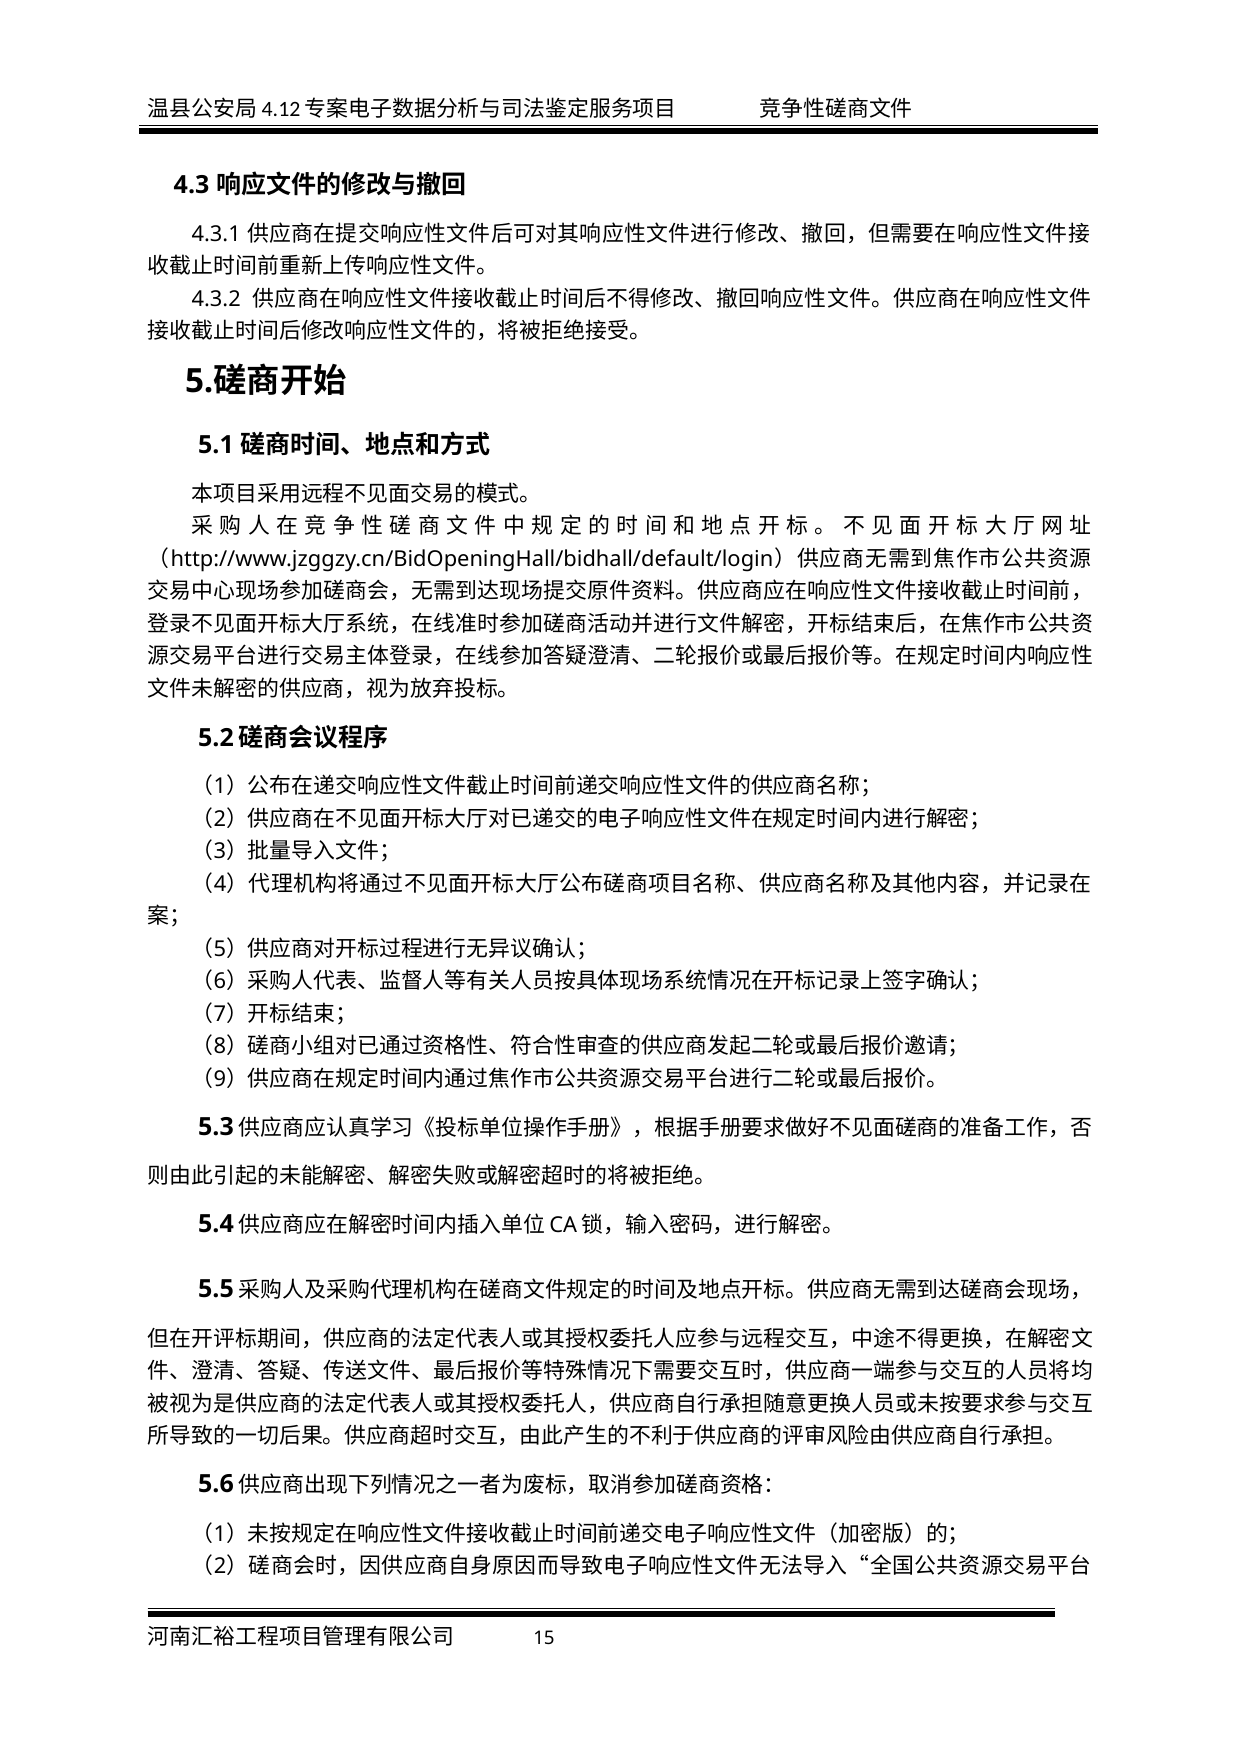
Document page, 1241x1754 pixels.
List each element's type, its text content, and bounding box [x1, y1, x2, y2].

text （2）供应商在不见面开标大厅对已递交的电子响应性文件在规定时间内进行解密； [148, 800, 1093, 833]
text 5.6供应商出现下列情况之一者为废标，取消参加磋商资格： [148, 1450, 1093, 1515]
text （5）供应商对开标过程进行无异议确认； [148, 930, 1093, 963]
text 本项目采用远程不见面交易的模式。 [148, 475, 1093, 508]
text 4.3 响应文件的修改与撤回 [148, 150, 1093, 215]
text （4）代理机构将通过不见面开标大厅公布磋商项目名称、供应商名称及其他内容，并记录在案； [148, 865, 1093, 930]
text 5.4供应商应在解密时间内插入单位CA锁，输入密码，进行解密。 [148, 1190, 1093, 1255]
text （1）未按规定在响应性文件接收截止时间前递交电子响应性文件（加密版）的； [148, 1515, 1093, 1548]
text （3）批量导入文件； [148, 833, 1093, 865]
text （9）供应商在规定时间内通过焦作市公共资源交易平台进行二轮或最后报价。 [148, 1060, 1093, 1093]
text 5.2磋商会议程序 [148, 703, 1093, 768]
text （7）开标结束； [148, 995, 1093, 1028]
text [148, 1548, 1093, 1580]
text （1）公布在递交响应性文件截止时间前递交响应性文件的供应商名称； [148, 768, 1093, 800]
text 4.3.2 供应商在响应性文件接收截止时间后不得修改、撤回响应性文件。供应商在响应性文件接收截止时间后修改响应性文件的，将被拒绝接受。 [148, 280, 1093, 345]
text 5.1 磋商时间、地点和方式 [148, 410, 1093, 475]
text 5.5采购人及采购代理机构在磋商文件规定的时间及地点开标。供应商无需到达磋商会现场，但在开评标期间，供应商的法定代表人或其授权委托人应参与远程交互，中途不得更换，在解密文件、澄清、答疑、传送文件、最后报价等特殊情况下需要交互时，供应商一端参与交互的人员将均被视为是供应商的法定代表人或其授权委托人，供应商自行承担随意更换人员或未按要求参与交互所导致的一切后果。供应商超时交互，由此产生的不利于供应商的评审风险由供应商自行承担。 [148, 1255, 1093, 1450]
text 5.3供应商应认真学习《投标单位操作手册》，根据手册要求做好不见面磋商的准备工作，否则由此引起的未能解密、解密失败或解密超时的将被拒绝。 [148, 1093, 1093, 1190]
text 采购人在竞争性磋商文件中规定的时间和地点开标。不见面开标大厅网址 （http://www.jzggzy.cn/BidOpeningHall/bidhall/default/login）供应商无需到焦作市公共资源交易中心现场参加磋商会，无需到达现场提交原件资料。供应商应在响应性文件接收截止时间前，登录不见面开标大厅系统，在线准时参加磋商活动并进行文件解密，开标结束后，在焦作市公共资源交易平台进行交易主体登录，在线参加答疑澄清、二轮报价或最后报价等。在规定时间内响应性文件未解密的供应商，视为放弃投标。 [148, 508, 1093, 703]
text （8）磋商小组对已通过资格性、符合性审查的供应商发起二轮或最后报价邀请； [148, 1028, 1093, 1060]
subtitle 磋商开始 [166, 345, 1093, 410]
text （6）采购人代表、监督人等有关人员按具体现场系统情况在开标记录上签字确认； [148, 963, 1093, 995]
text 4.3.1 供应商在提交响应性文件后可对其响应性文件进行修改、撤回，但需要在响应性文件接收截止时间前重新上传响应性文件。 [148, 215, 1093, 280]
